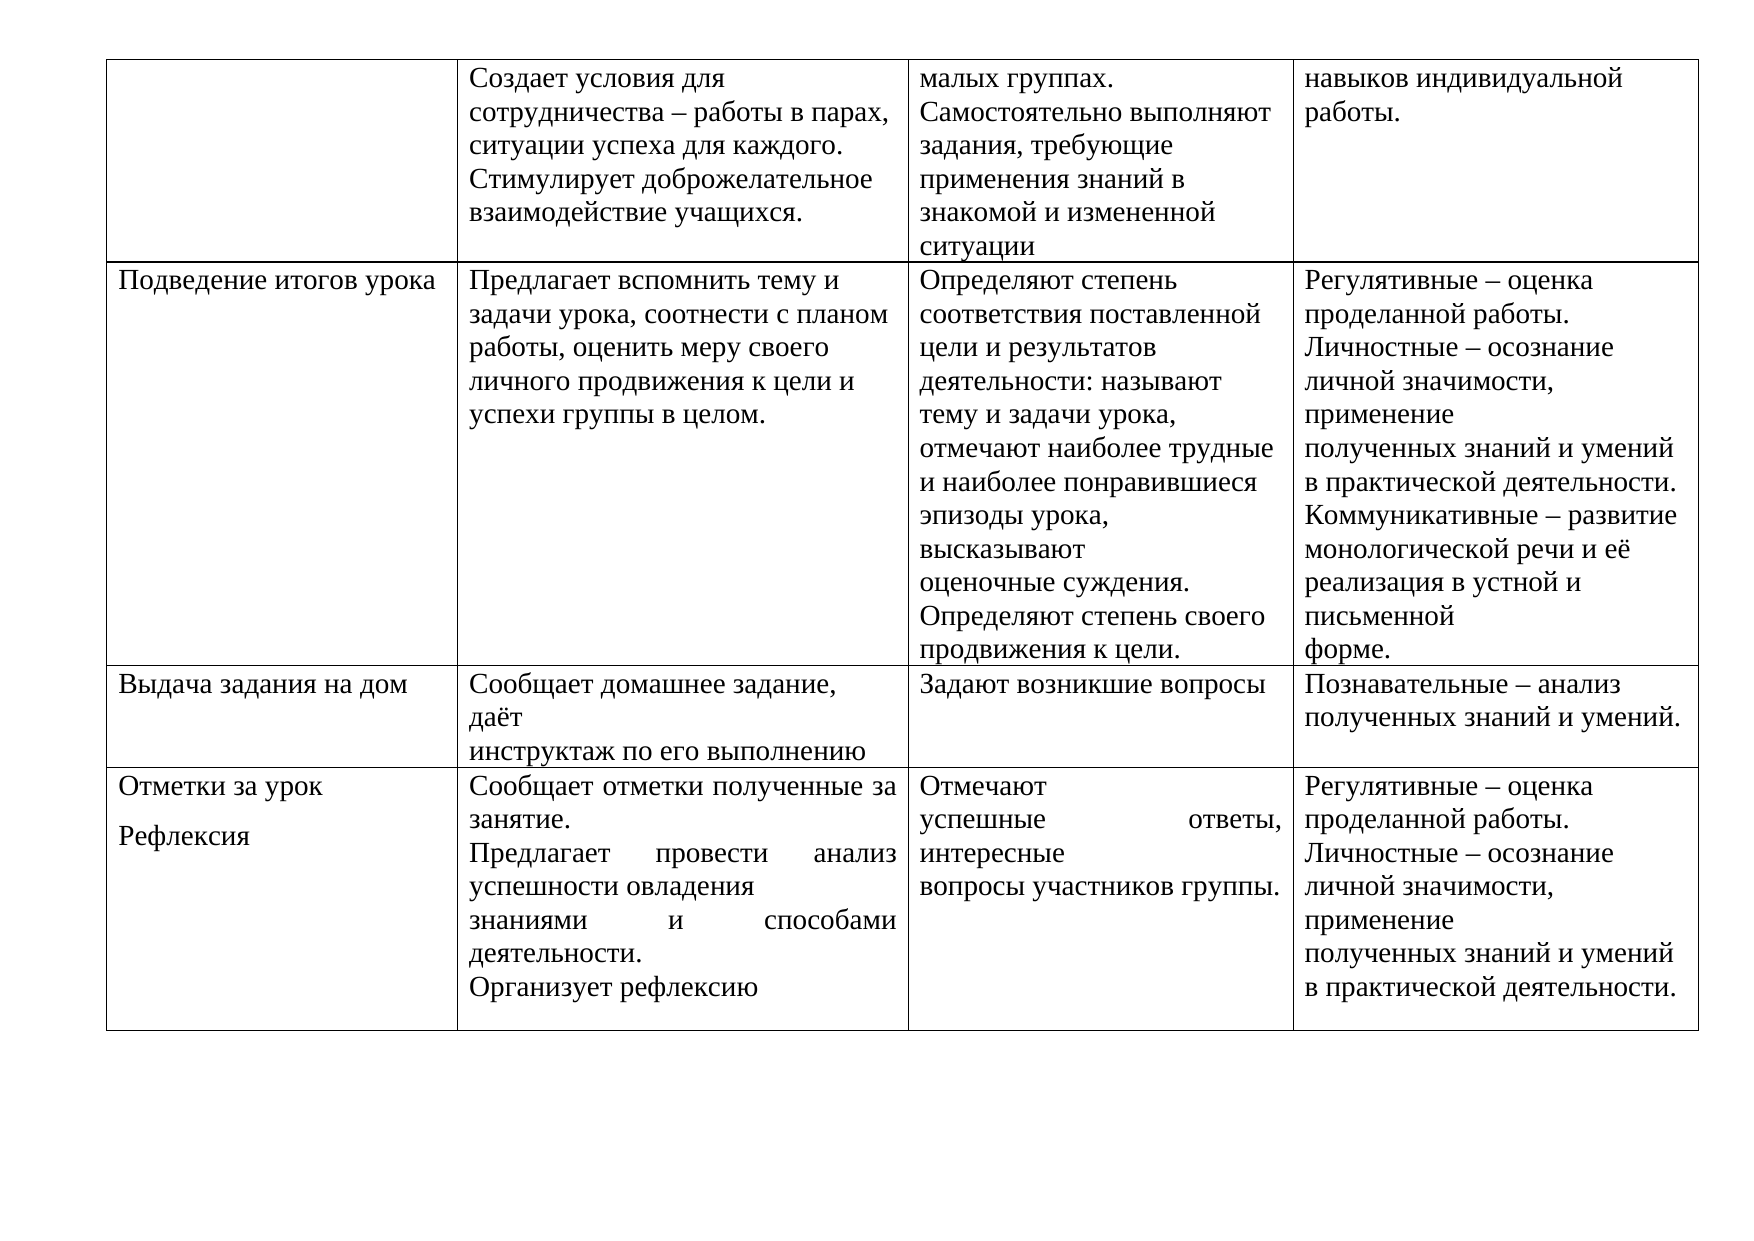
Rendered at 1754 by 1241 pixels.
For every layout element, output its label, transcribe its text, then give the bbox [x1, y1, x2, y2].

table_cell Подведение итогов урока [107, 263, 457, 665]
table_cell Предлагает вспомнить тему и задачи урока, соотнести с планом работы, оценить меру своего личного продвижения к цели и успехи группы в целом. [458, 263, 908, 665]
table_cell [909, 60, 1293, 261]
table_cell Задают возникшие вопросы [909, 666, 1293, 767]
table_cell Регулятивные – оценка проделанной работы. Личностные – осознание личной значимости, применение полученных знаний и умений в практической деятельности. [1294, 768, 1698, 1030]
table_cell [1294, 60, 1698, 261]
table_cell Отмечают успешные ответы, интересные вопросы участников группы. [909, 768, 1293, 1030]
table_cell Определяют степень соответствия поставленной цели и результатов деятельности: называют тему и задачи урока, отмечают наиболее трудные и наиболее понравившиеся эпизоды урока, высказывают оценочные суждения. Определяют степень своего продвижения к цели. [909, 263, 1293, 665]
table_cell Сообщает домашнее задание, даёт инструктаж по его выполнению [458, 666, 908, 767]
table_cell Познавательные – анализ полученных знаний и умений. [1294, 666, 1698, 767]
table_cell Регулятивные – оценка проделанной работы. Личностные – осознание личной значимости, применение полученных знаний и умений в практической деятельности. Коммуникативные – развитие монологической речи и её реализация в устной и письменной форме. [1294, 263, 1698, 665]
table_cell Отметки за урок Рефлексия [107, 768, 457, 1030]
table_cell Сообщает отметки полученные за занятие. Предлагает провести анализ успешности овладения знаниями и способами деятельности. Организует рефлексию [458, 768, 908, 1030]
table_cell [458, 60, 908, 261]
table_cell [107, 60, 457, 261]
table_cell Выдача задания на дом [107, 666, 457, 767]
